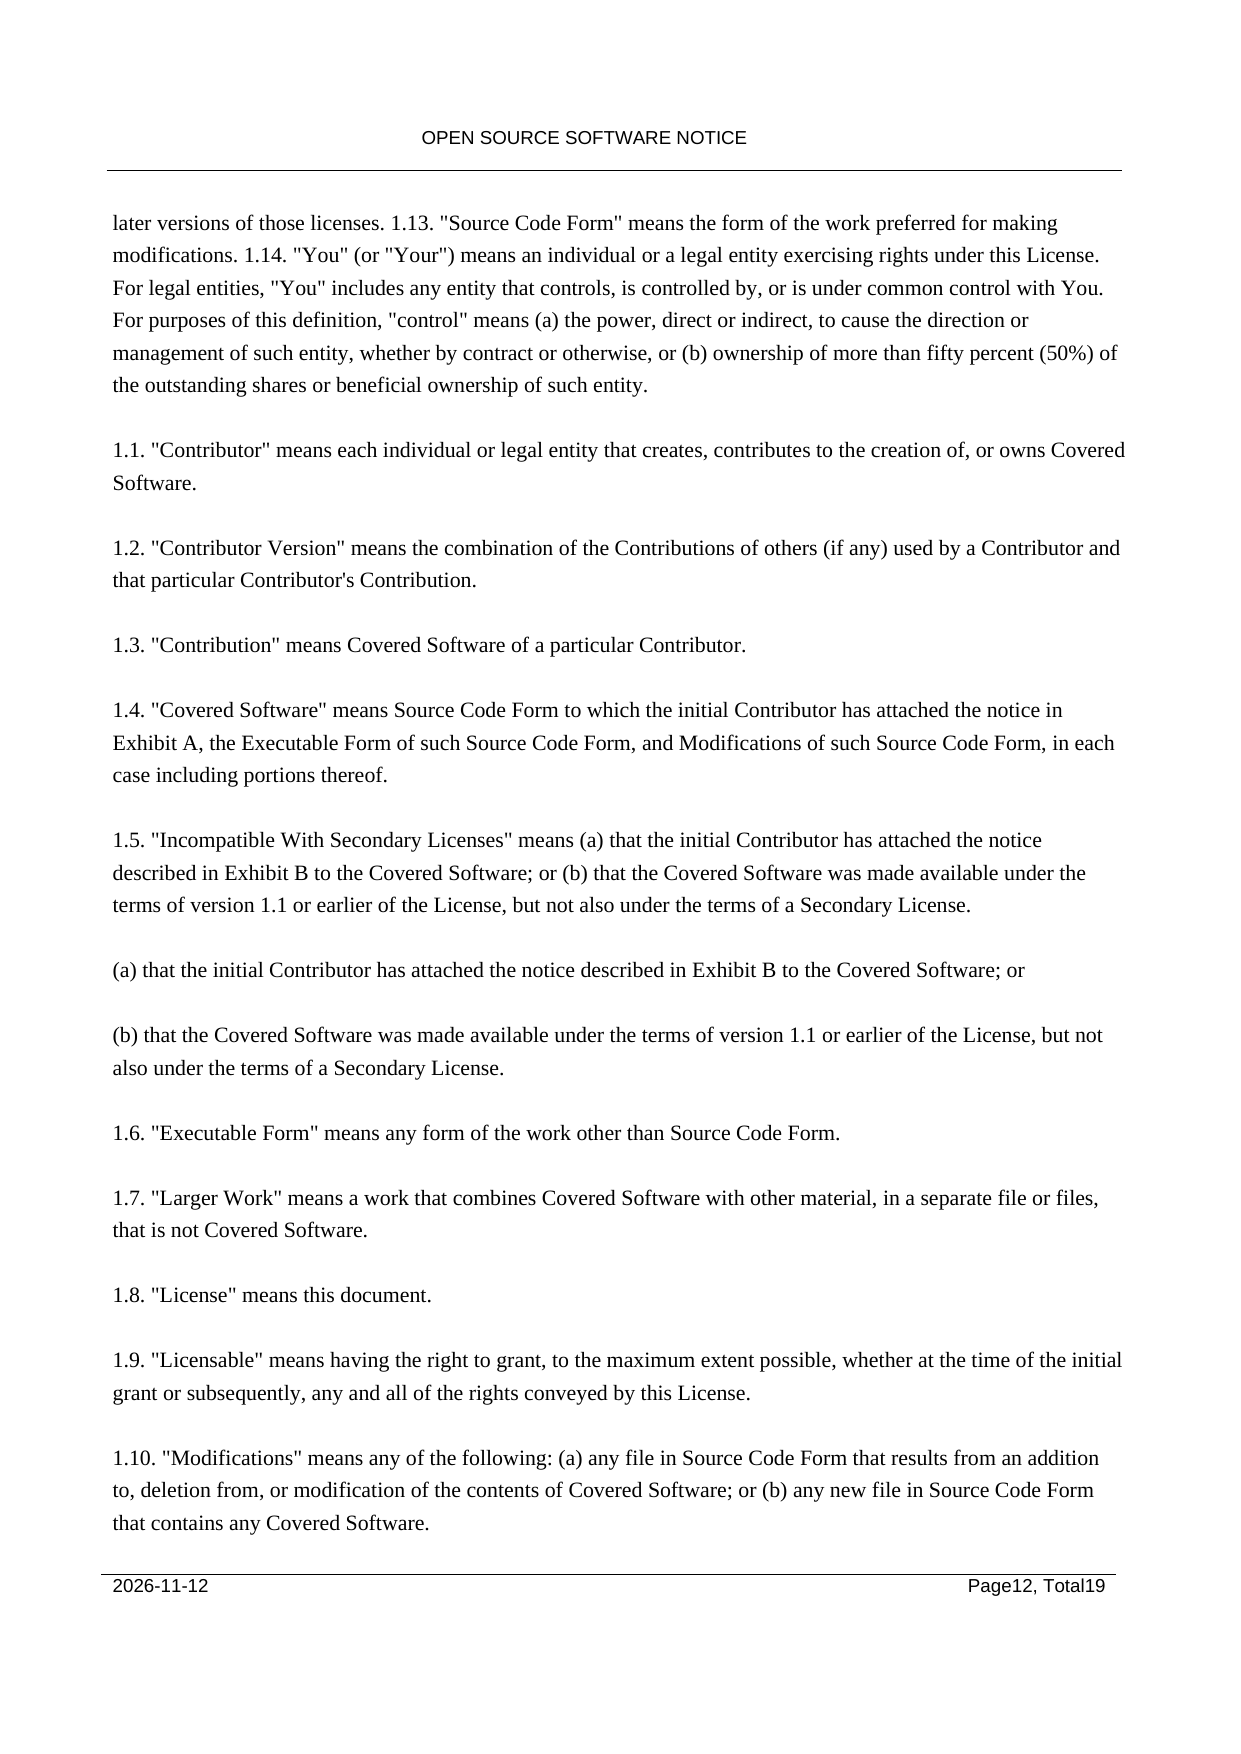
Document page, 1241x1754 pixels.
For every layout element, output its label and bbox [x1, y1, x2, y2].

text [112, 206, 1128, 1539]
